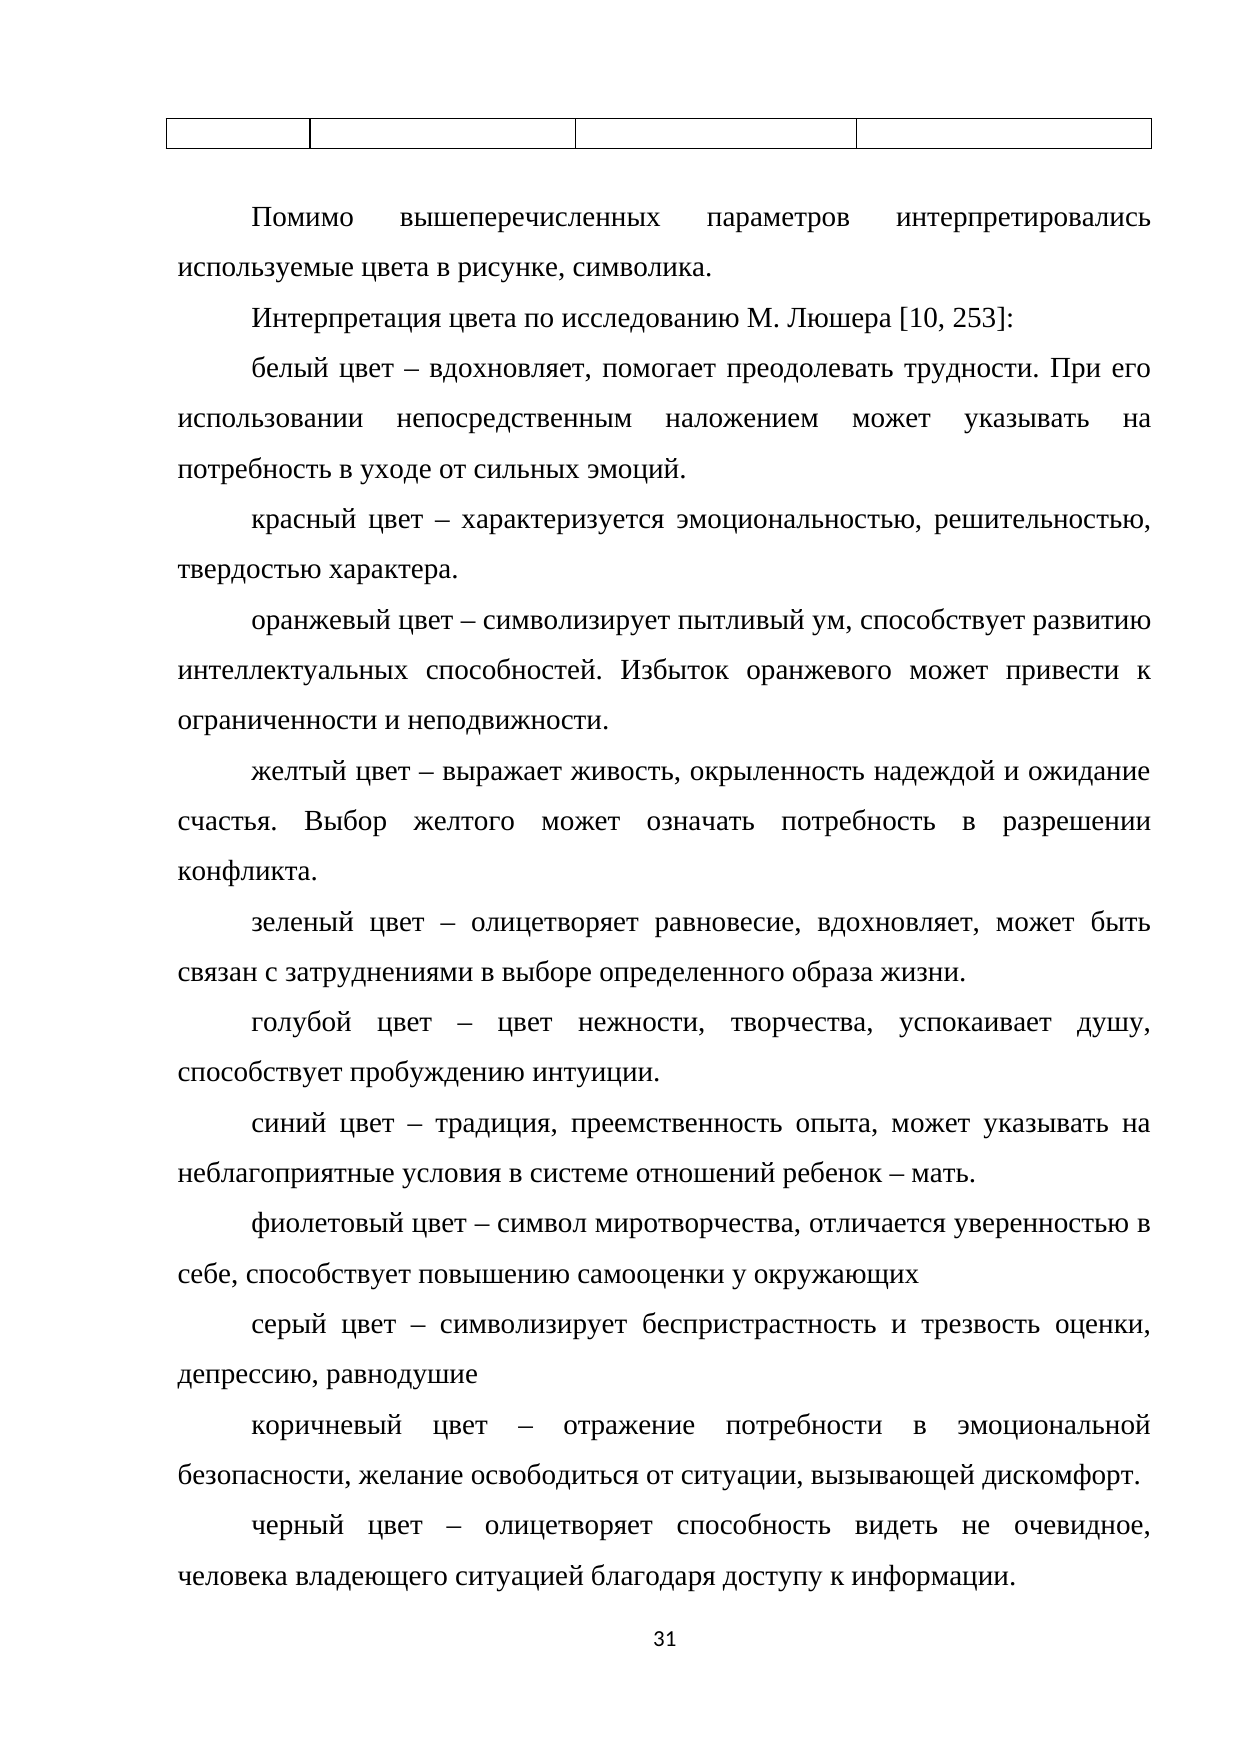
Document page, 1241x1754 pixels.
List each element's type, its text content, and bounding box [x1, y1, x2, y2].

text черный цвет – олицетворяет способность видеть не очевидное, человека владеющего ситуацией благодаря доступу к информации. [177, 1507, 1152, 1591]
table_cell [167, 119, 309, 148]
text серый цвет – символизирует беспристрастность и трезвость оценки, депрессию, равнодушие [177, 1306, 1152, 1390]
text оранжевый цвет – символизирует пытливый ум, способствует развитию интеллектуальных способностей. Избыток оранжевого может привести к ограниченности и неподвижности. [177, 602, 1152, 736]
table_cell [857, 119, 1151, 148]
text зеленый цвет – олицетворяет равновесие, вдохновляет, может быть связан с затруднениями в выборе определенного образа жизни. [177, 904, 1152, 987]
text белый цвет – вдохновляет, помогает преодолевать трудности. При его использовании непосредственным наложением может указывать на потребность в уходе от сильных эмоций. [177, 350, 1152, 484]
text фиолетовый цвет – символ миротворчества, отличается уверенностью в себе, способствует повышению самооценки у окружающих [177, 1206, 1152, 1289]
text голубой цвет – цвет нежности, творчества, успокаивает душу, способствует пробуждению интуиции. [177, 1004, 1152, 1088]
text коричневый цвет – отражение потребности в эмоциональной безопасности, желание освободиться от ситуации, вызывающей дискомфорт. [177, 1407, 1152, 1491]
text Помимо вышеперечисленных параметров интерпретировались используемые цвета в рисунке, символика. [177, 199, 1152, 283]
text Интерпретация цвета по исследованию М. Люшера [10, 253]: [177, 300, 1152, 333]
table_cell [311, 119, 575, 148]
text синий цвет – традиция, преемственность опыта, может указывать на неблагоприятные условия в системе отношений ребенок – мать. [177, 1105, 1152, 1189]
text красный цвет – характеризуется эмоциональностью, решительностью, твердостью характера. [177, 501, 1152, 585]
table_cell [576, 119, 856, 148]
text желтый цвет – выражает живость, окрыленность надеждой и ожидание счастья. Выбор желтого может означать потребность в разрешении конфликта. [177, 753, 1152, 887]
